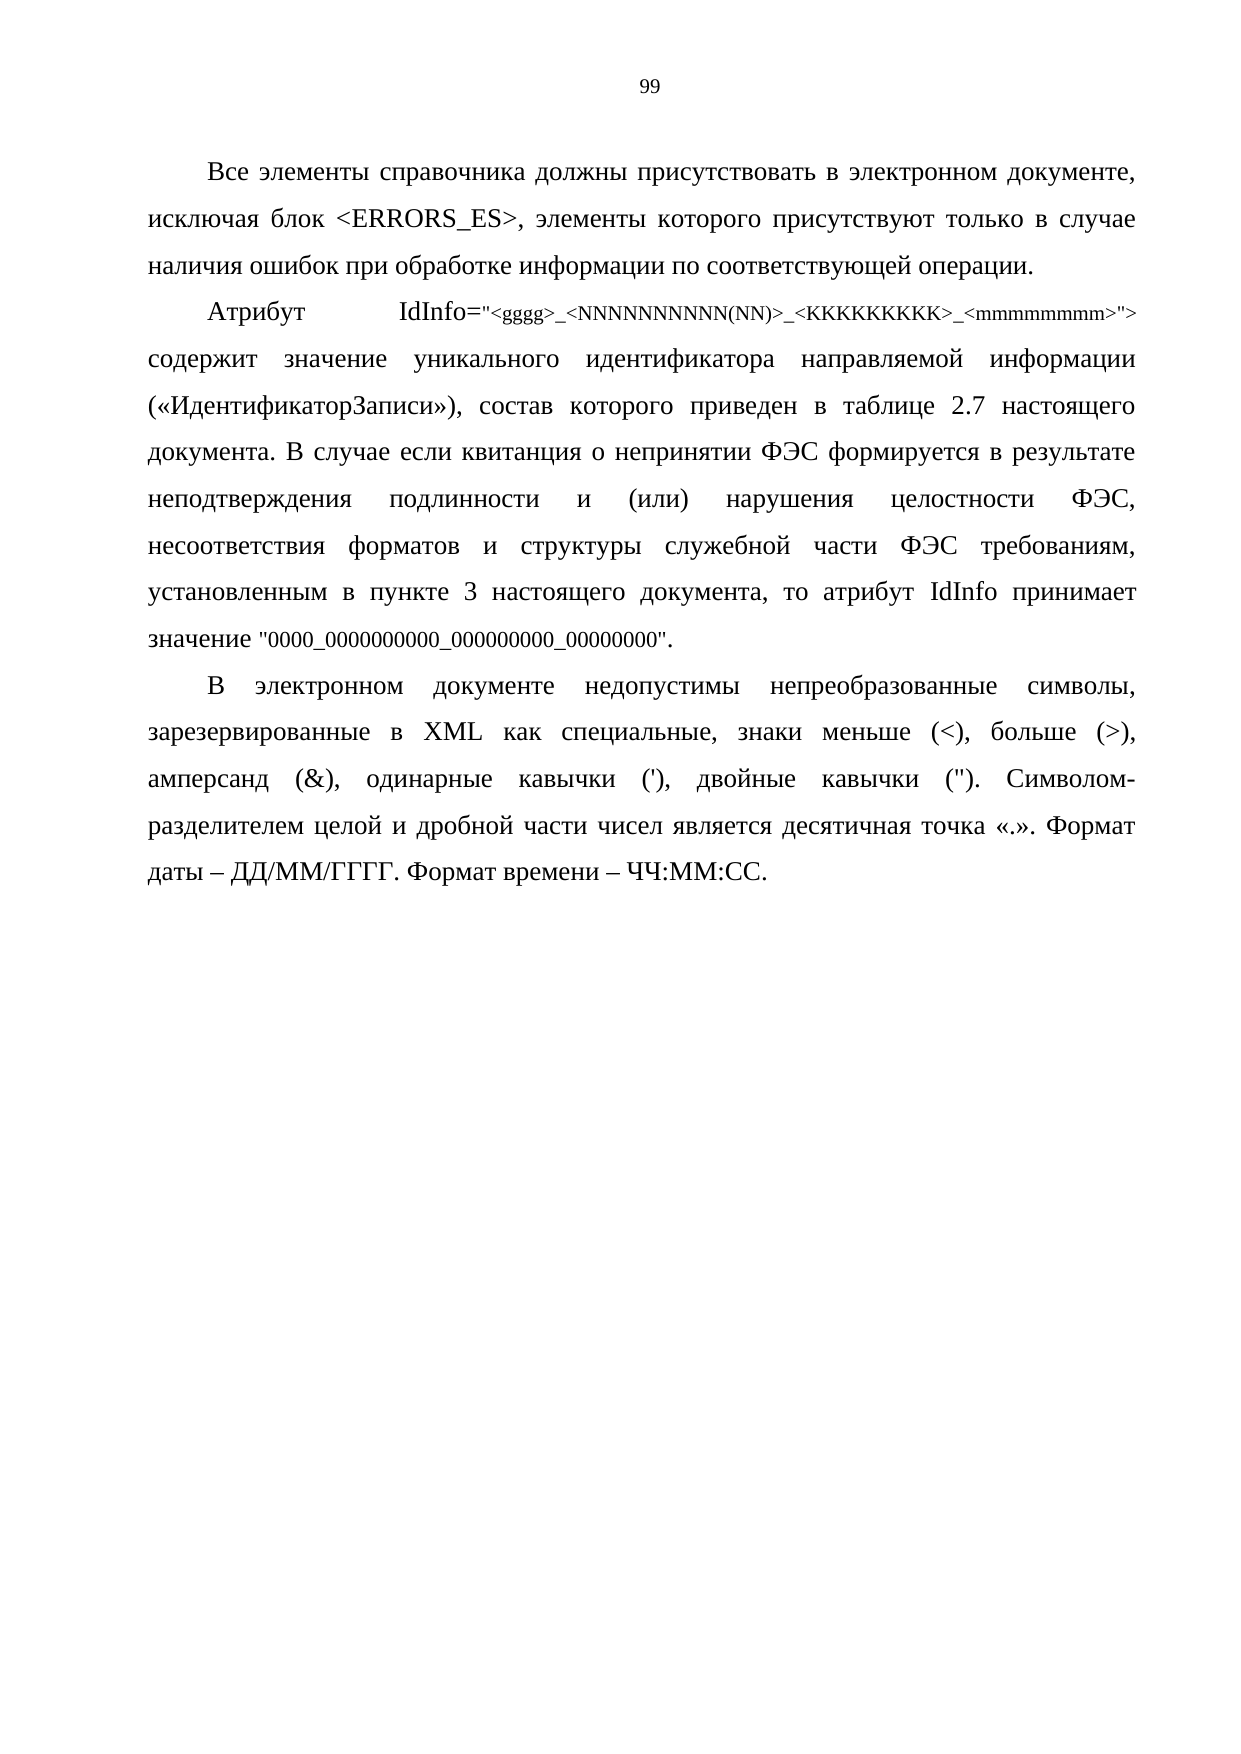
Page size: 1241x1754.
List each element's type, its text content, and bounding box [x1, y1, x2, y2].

text В электронном документе недопустимы непреобразованные символы, зарезервированные в XML как специальные, знаки меньше (<), больше (>), амперсанд (&), одинарные кавычки ('), двойные кавычки ("). Символом-разделителем целой и дробной части чисел является десятичная точка «.». Формат даты – ДД/ММ/ГГГГ. Формат времени – ЧЧ:ММ:СС. [148, 669, 1137, 887]
text Все элементы справочника должны присутствовать в электронном документе, исключая блок <ERRORS_ES>, элементы которого присутствуют только в случае наличия ошибок при обработке информации по соответствующей операции. [148, 155, 1137, 280]
text Атрибут IdInfo="<gggg>_<NNNNNNNNNN(NN)>_<KKKKKKKKK>_<mmmmmmmm>"> содержит значение уникального идентификатора направляемой информации («ИдентификаторЗаписи»), состав которого приведен в таблице 2.7 настоящего документа. В случае если квитанция о непринятии ФЭС формируется в результате неподтверждения подлинности и (или) нарушения целостности ФЭС, несоответствия форматов и структуры служебной части ФЭС требованиям, установленным в пункте 3 настоящего документа, то атрибут IdInfo принимает значение "0000_0000000000_000000000_00000000". [148, 295, 1137, 653]
